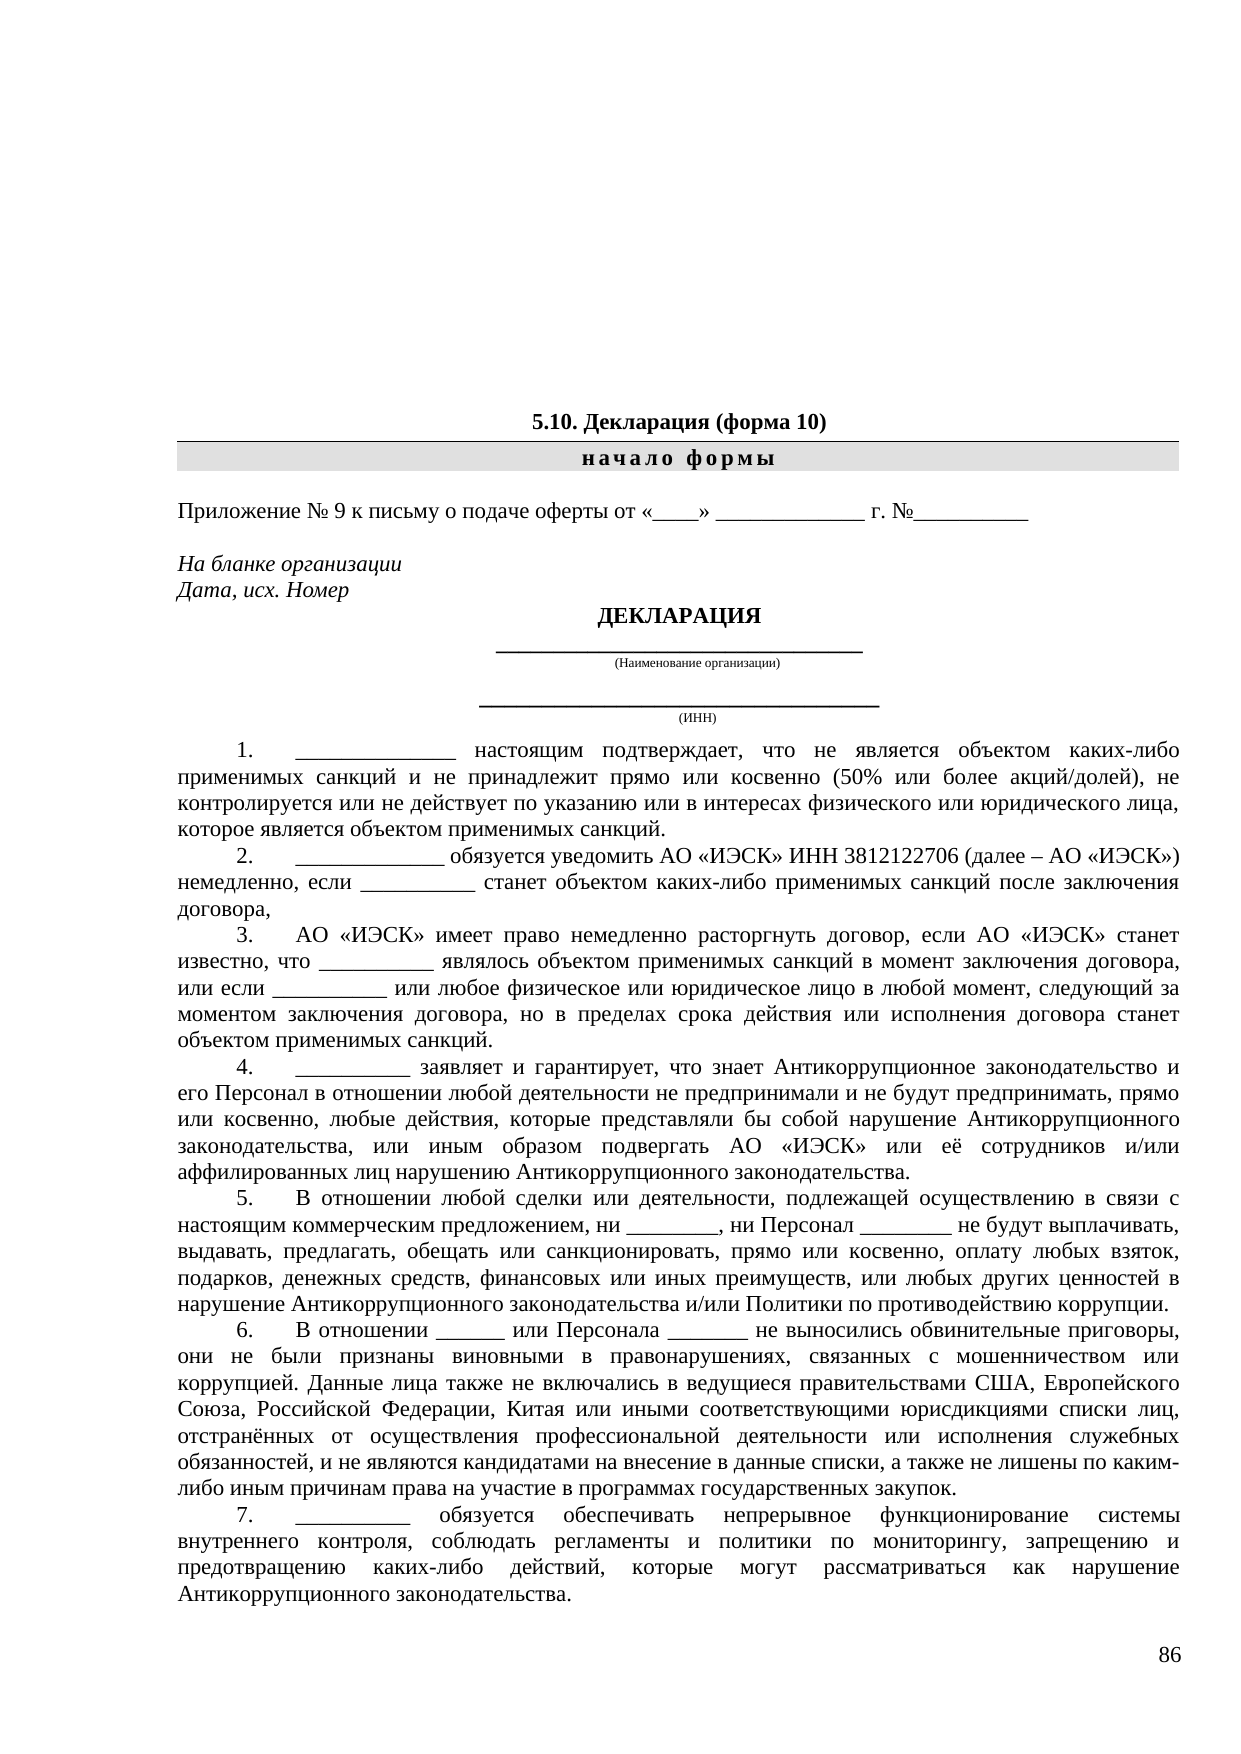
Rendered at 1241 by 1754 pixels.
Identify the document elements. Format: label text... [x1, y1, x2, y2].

text (ИНН) [177, 710, 1181, 736]
list АО «ИЭСК» имеет право немедленно расторгнуть договор, если АО «ИЭСК» станет известно, что __________ являлось объектом применимых санкций в момент заключения договора, или если __________ или любое физическое или юридическое лицо в любой момент, следующий за моментом заключения договора, но в пределах срока действия или исполнения договора станет объектом применимых санкций. [177, 921, 1181, 1053]
text ________________________________ [177, 681, 1181, 710]
list _____________ обязуется уведомить АО «ИЭСК» ИНН 3812122706 (далее – АО «ИЭСК») немедленно, если __________ станет объектом каких-либо применимых санкций после заключения договора, [177, 842, 1181, 921]
text На бланке организации [177, 549, 1181, 576]
text (Наименование организации) [177, 655, 1181, 681]
text 5.10. Декларация (форма 10) [177, 408, 1181, 435]
text начало формы [177, 442, 1179, 471]
list ______________ настоящим подтверждает, что не является объектом каких-либо применимых санкций и не принадлежит прямо или косвенно (50% или более акций/долей), не контролируется или не действует по указанию или в интересах физического или юридического лица, которое является объектом применимых санкций. [177, 736, 1181, 842]
list В отношении любой сделки или деятельности, подлежащей осуществлению в связи с настоящим коммерческим предложением, ни ________, ни Персонал ________ не будут выплачивать, выдавать, предлагать, обещать или санкционировать, прямо или косвенно, оплату любых взяток, подарков, денежных средств, финансовых или иных преимуществ, или любых других ценностей в нарушение Антикоррупционного законодательства и/или Политики по противодействию коррупции. [177, 1184, 1181, 1316]
text Дата, исх. Номер [177, 576, 1181, 602]
text Приложение № 9 к письму о подаче оферты от «____» _____________ г. №__________ [177, 497, 1181, 523]
list В отношении ______ или Персонала _______ не выносились обвинительные приговоры, они не были признаны виновными в правонарушениях, связанных с мошенничеством или коррупцией. Данные лица также не включались в ведущиеся правительствами США, Европейского Союза, Российской Федерации, Китая или иными соответствующими юрисдикциями списки лиц, отстранённых от осуществления профессиональной деятельности или исполнения служебных обязанностей, и не являются кандидатами на внесение в данные списки, а также не лишены по каким-либо иным причинам права на участие в программах государственных закупок. [177, 1316, 1181, 1501]
text ДЕКЛАРАЦИЯ [177, 602, 1181, 629]
list __________ обязуется обеспечивать непрерывное функционирование системы внутреннего контроля, соблюдать регламенты и политики по мониторингу, запрещению и предотвращению каких-либо действий, которые могут рассматриваться как нарушение Антикоррупционного законодательства. [177, 1501, 1181, 1606]
text ________________________________ [177, 629, 1181, 655]
list __________ заявляет и гарантирует, что знает Антикоррупционное законодательство и его Персонал в отношении любой деятельности не предпринимали и не будут предпринимать, прямо или косвенно, любые действия, которые представляли бы собой нарушение Антикоррупционного законодательства, или иным образом подвергать АО «ИЭСК» или её сотрудников и/или аффилированных лиц нарушению Антикоррупционного законодательства. [177, 1053, 1181, 1184]
